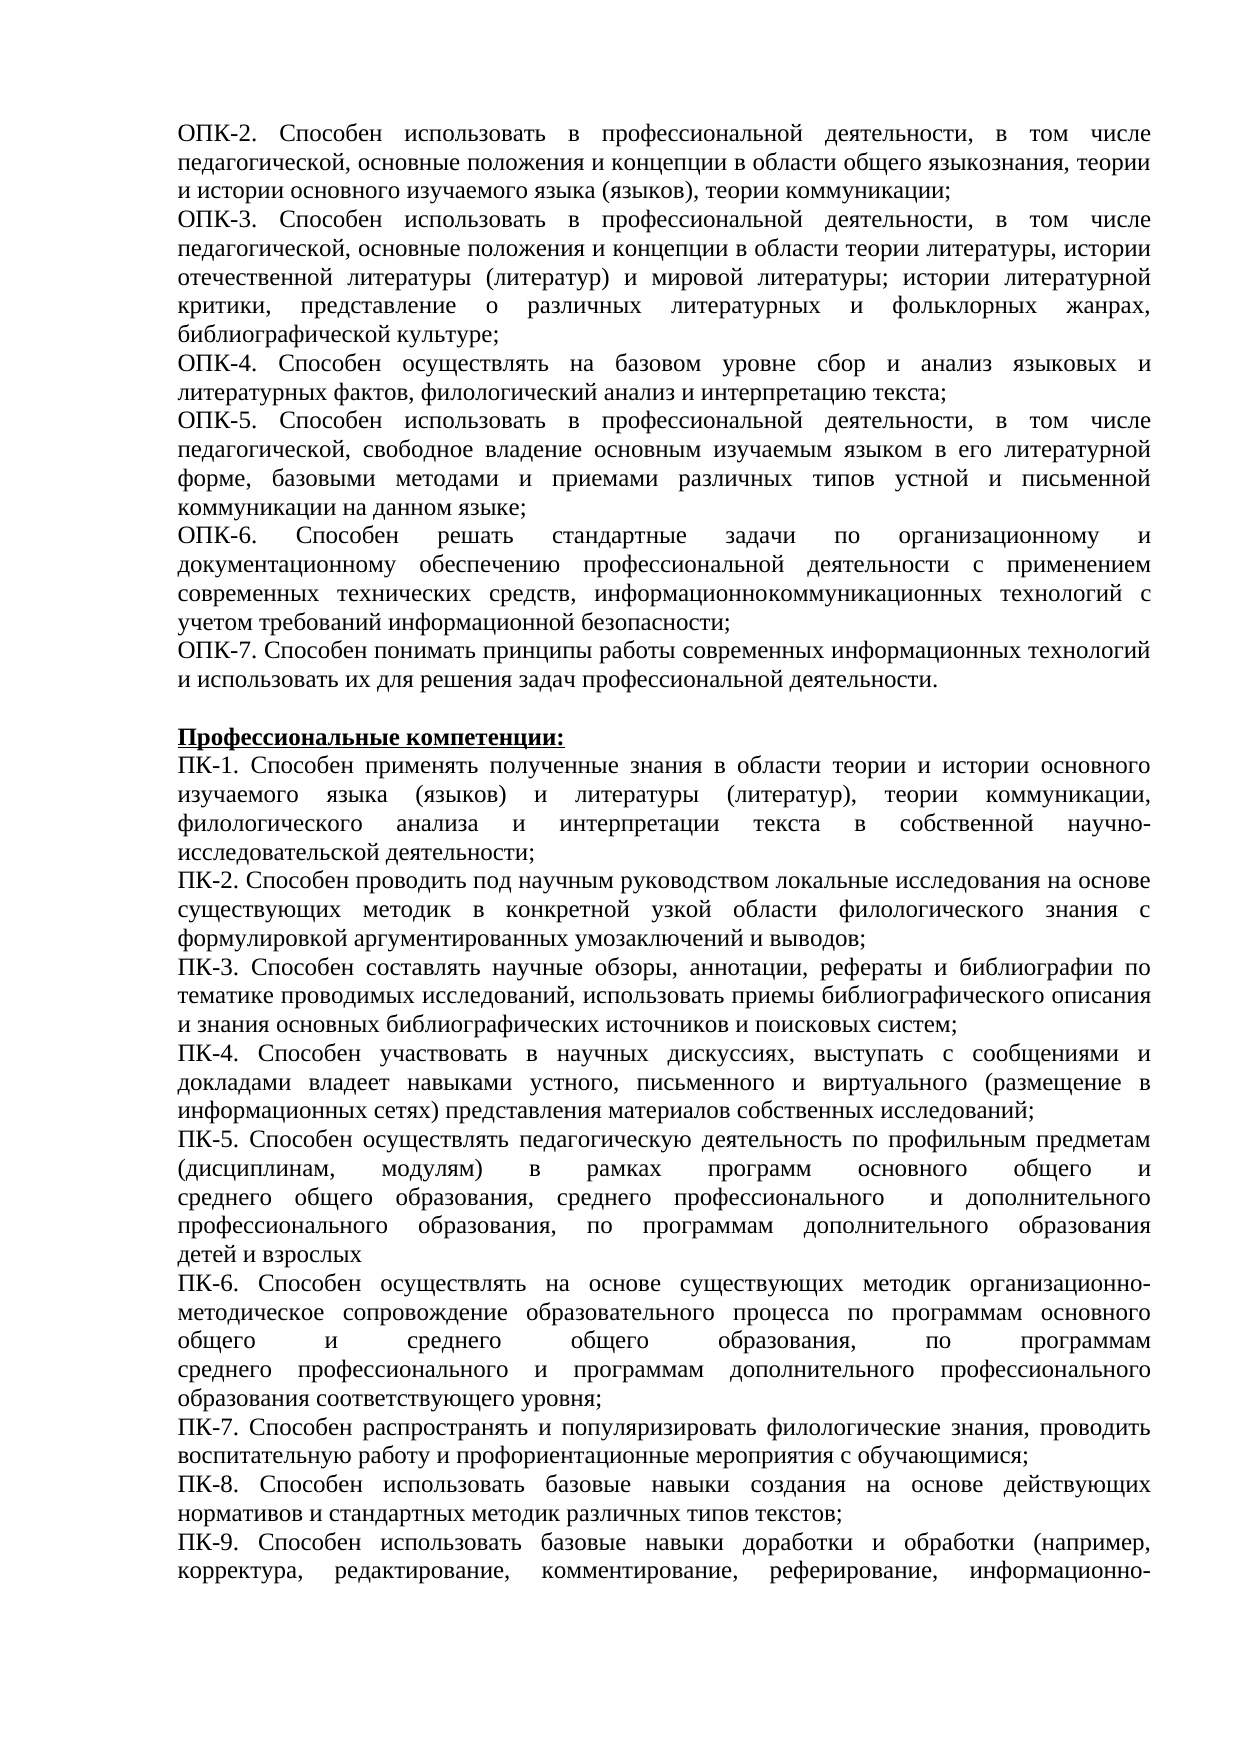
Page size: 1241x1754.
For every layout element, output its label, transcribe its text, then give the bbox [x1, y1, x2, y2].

text ОПК-6. Способен решать стандартные задачи по организационному и документационному обеспечению профессиональной деятельности с применением современных технических средств, информационно­коммуникационных технологий с учетом требований информационной безопасности; [177, 521, 1152, 636]
text ПК-3. Способен составлять научные обзоры, аннотации, рефераты и библиографии по тематике проводимых исследований, использовать приемы библиографического описания и знания основных библиографических источников и поисковых систем; [177, 952, 1152, 1038]
text ПК-5. Способен осуществлять педагогическую деятельность по профильным предметам (дисциплинам, модулям) в рамках программ основного общего и среднего общего образования, среднего профессионального и дополнительного профессионального образования, по программам дополнительного образования детей и взрослых [177, 1124, 1152, 1268]
text ПК-2. Cпособен проводить под научным руководством локальные исследования на основе существующих методик в конкретной узкой области филологического знания с формулировкой аргументированных умозаключений и выводов; [177, 866, 1152, 952]
text ОПК-5. Способен использовать в профессиональной деятельности, в том числе педагогической, свободное владение основным изучаемым языком в его литературной форме, базовыми методами и приемами различных типов устной и письменной коммуникации на данном языке; [177, 406, 1152, 521]
text ПК-8. Способен использовать базовые навыки создания на основе действующих нормативов и стандартных методик различных типов текстов; [177, 1469, 1152, 1527]
text ПК-1. Способен применять полученные знания в области теории и истории основного изучаемого языка (языков) и литературы (литератур), теории коммуникации, филологического анализа и интерпретации текста в собственной научно-исследовательской деятельности; [177, 751, 1152, 866]
text ОПК-4. Способен осуществлять на базовом уровне сбор и анализ языковых и литературных фактов, филологический анализ и интерпретацию текста; [177, 348, 1152, 406]
text ПК-4. Способен участвовать в научных дискуссиях, выступать с сообщениями и докладами владеет навыками устного, письменного и виртуального (размещение в информационных сетях) представления материалов собственных исследований; [177, 1038, 1152, 1124]
text ОПК-3. Способен использовать в профессиональной деятельности, в том числе педагогической, основные положения и концепции в области теории литературы, истории отечественной литературы (литератур) и мировой литературы; истории литературной критики, представление о различных литературных и фольклорных жанрах, библиографической культуре; [177, 204, 1152, 348]
text Профессиональные компетенции: [177, 722, 1152, 751]
text ОПК-7. Способен понимать принципы работы современных информационных технологий и использовать их для решения задач профессиональной деятельности. [177, 636, 1152, 693]
text ОПК-2. Способен использовать в профессиональной деятельности, в том числе педагогической, основные положения и концепции в области общего языкознания, теории и истории основного изучаемого языка (языков), теории коммуникации; [177, 118, 1152, 204]
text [177, 1527, 1152, 1584]
text ПК-6. Способен осуществлять на основе существующих методик организационно-методическое сопровождение образовательного процесса по программам основного общего и среднего общего образования, по программам среднего профессионального и программам дополнительного профессионального образования соответствующего уровня; [177, 1268, 1152, 1412]
text ПК-7. Способен распространять и популяризировать филологические знания, проводить воспитательную работу и профориентационные мероприятия с обучающимися; [177, 1412, 1152, 1469]
